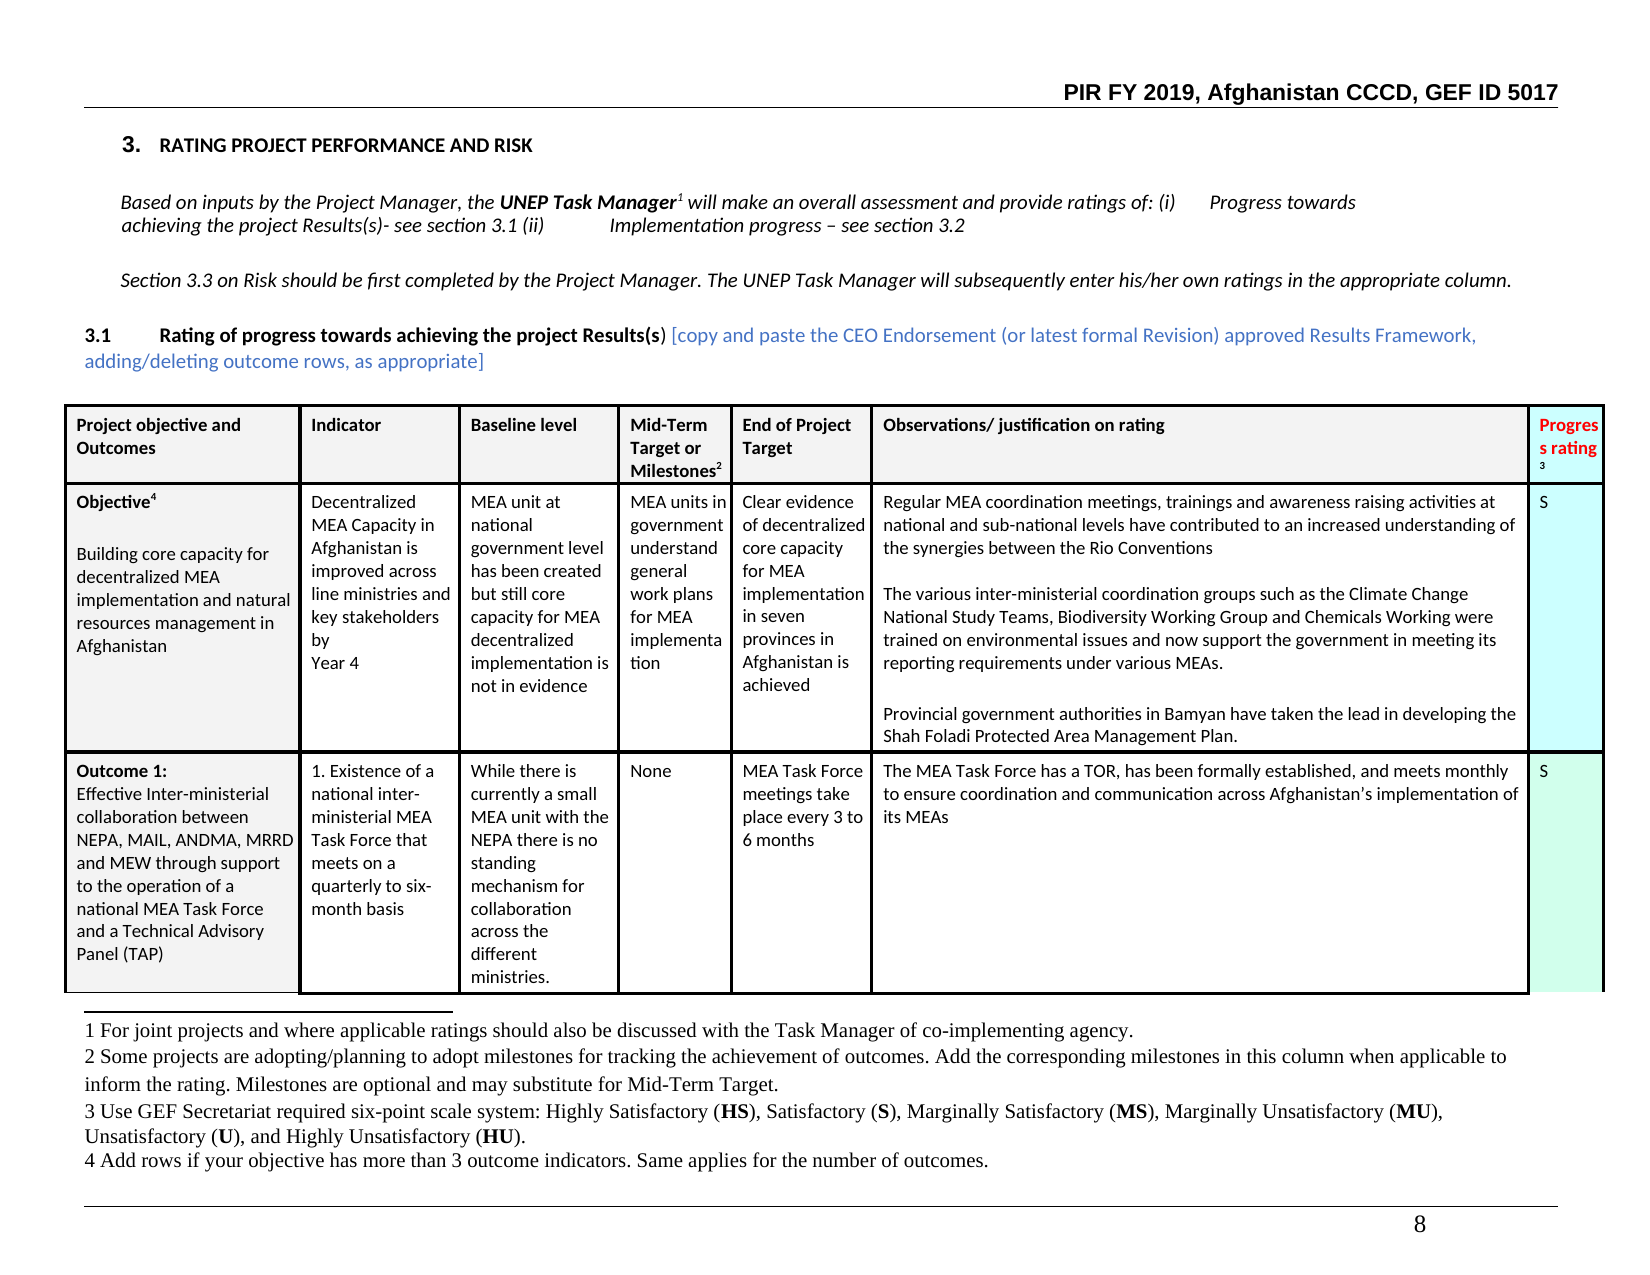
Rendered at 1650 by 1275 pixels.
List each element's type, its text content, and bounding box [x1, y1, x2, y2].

table_cell MEA units in government understand general work plans for MEA implementation [620, 485, 730, 750]
table_cell Decentralized MEA Capacity in Afghanistan is improved across line ministries and key stakeholders by Year 4 [302, 485, 458, 750]
table_cell 1. Existence of a national inter-ministerial MEA Task Force that meets on a quarterly to six-month basis [302, 754, 458, 992]
table_cell Objective Building core capacity for decentralized MEA implementation and natural resources management in Afghanistan [67, 485, 298, 750]
table_cell Clear evidence of decentralized core capacity for MEA implementation in seven provinces in Afghanistan is achieved [733, 485, 870, 750]
table_header Baseline level [461, 407, 617, 482]
text Section 3.3 on Risk should be first completed by the Project Manager. The UNEP Task Manager will subsequently enter his/her own ratings in the appropriate column. [120, 268, 1556, 292]
table_cell S [1530, 485, 1602, 750]
table_cell None [620, 754, 730, 992]
table_header Observations/ justification on rating [873, 407, 1527, 482]
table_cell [67, 754, 298, 992]
table_header Indicator [302, 407, 458, 482]
table_header End of Project Target [733, 407, 870, 482]
subtitle RATING PROJECT PERFORMANCE AND RISK [122, 131, 1556, 158]
table_cell Regular MEA coordination meetings, trainings and awareness raising activities at national and sub-national levels have contributed to an increased understanding of the synergies between the Rio Conventions The various inter-ministerial coordination groups such as the Climate Change National Study Teams, Biodiversity Working Group and Chemicals Working were trained on environmental issues and now support the government in meeting its reporting requirements under various MEAs. Provincial government authorities in Bamyan have taken the lead in developing the Shah Foladi Protected Area Management Plan. [873, 485, 1527, 750]
table_cell The MEA Task Force has a TOR, has been formally established, and meets monthly to ensure coordination and communication across Afghanistan’s implementation of its MEAs [873, 754, 1527, 992]
text Based on inputs by the Project Manager, the UNEP Task Manager will make an overall assessment and provide ratings of: (i) Progress towards achieving the project Results(s)- see section 3.1 (ii) Implementation progress – see section 3.2 [120, 190, 1390, 238]
text 3.1 Rating of progress towards achieving the project Results(s) [copy and paste the CEO Endorsement (or latest formal Revision) approved Results Framework, adding/deleting outcome rows, as appropriate] [84, 322, 1556, 373]
table_cell S [1530, 754, 1602, 992]
table_header Progress rating [1530, 407, 1602, 482]
table_cell MEA Task Force meetings take place every 3 to 6 months [733, 754, 870, 992]
table_header Mid-Term Target or Milestones [620, 407, 730, 482]
table_cell MEA unit at national government level has been created but still core capacity for MEA decentralized implementation is not in evidence [461, 485, 617, 750]
table_cell While there is currently a small MEA unit with the NEPA there is no standing mechanism for collaboration across the different ministries. [461, 754, 617, 992]
table_header Project objective and Outcomes [67, 407, 298, 482]
